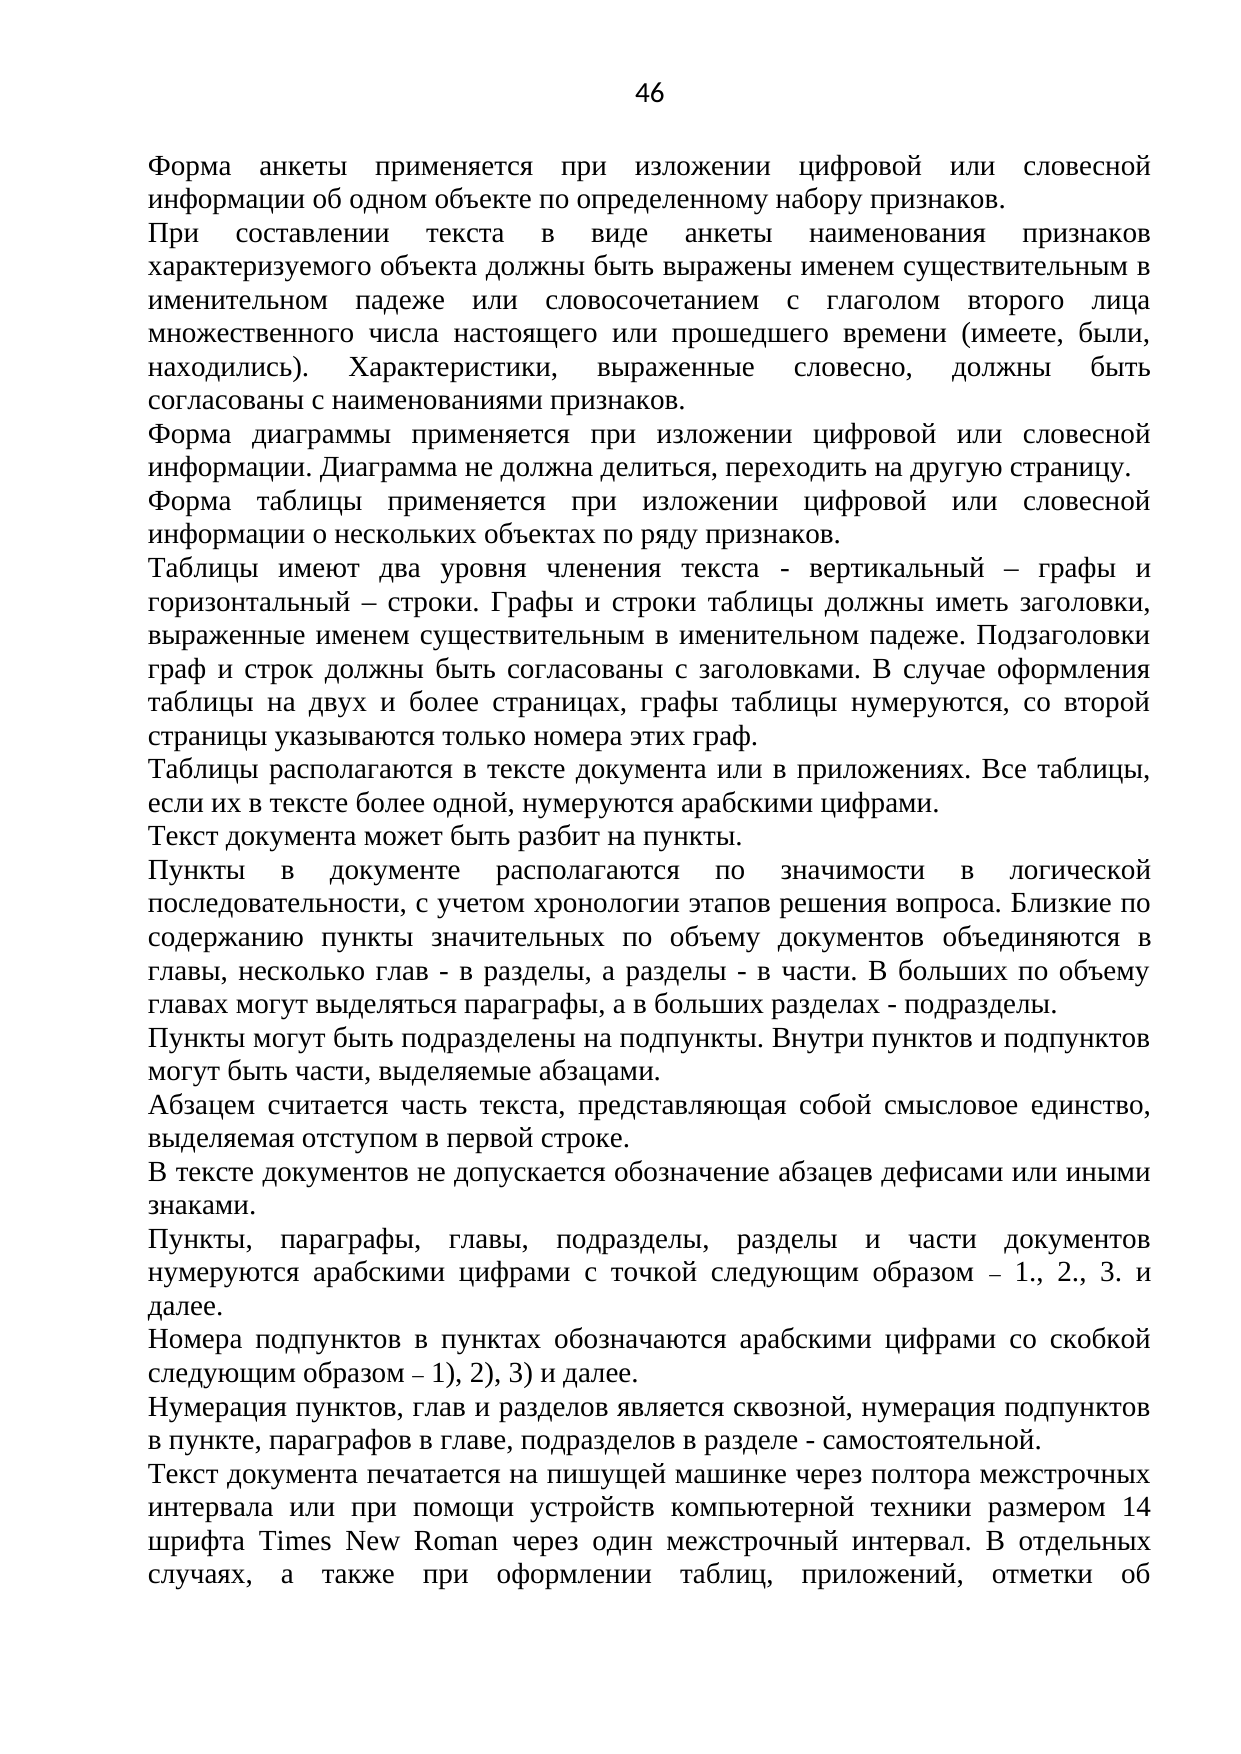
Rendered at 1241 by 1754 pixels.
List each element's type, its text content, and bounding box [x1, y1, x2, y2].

text Форма анкеты применяется при изложении цифровой или словесной информации об одном объекте по определенному набору признаков. [148, 148, 1152, 215]
text Абзацем считается часть текста, представляющая собой смысловое единство, выделяемая отступом в первой строке. [148, 1087, 1152, 1154]
text Пункты могут быть подразделены на подпункты. Внутри пунктов и подпунктов могут быть части, выделяемые абзацами. [148, 1020, 1152, 1087]
text Таблицы располагаются в тексте документа или в приложениях. Все таблицы, если их в тексте более одной, нумеруются арабскими цифрами. [148, 751, 1152, 818]
text Пункты, параграфы, главы, подразделы, разделы и части документов нумеруются арабскими цифрами с точкой следующим образом – 1., 2., 3. и далее. [148, 1221, 1152, 1322]
text Форма таблицы применяется при изложении цифровой или словесной информации о нескольких объектах по ряду признаков. [148, 483, 1152, 550]
text Текст документа может быть разбит на пункты. [148, 818, 1152, 852]
text Пункты в документе располагаются по значимости в логической последовательности, с учетом хронологии этапов решения вопроса. Близкие по содержанию пункты значительных по объему документов объединяются в главы, несколько глав - в разделы, а разделы - в части. В больших по объему главах могут выделяться параграфы, а в больших разделах - подразделы. [148, 852, 1152, 1020]
text Номера подпунктов в пунктах обозначаются арабскими цифрами со скобкой следующим образом – 1), 2), 3) и далее. [148, 1322, 1152, 1389]
text Нумерация пунктов, глав и разделов является сквозной, нумерация подпунктов в пункте, параграфов в главе, подразделов в разделе - самостоятельной. [148, 1389, 1152, 1456]
text В тексте документов не допускается обозначение абзацев дефисами или иными знаками. [148, 1154, 1152, 1221]
text При составлении текста в виде анкеты наименования признаков характеризуемого объекта должны быть выражены именем существительным в именительном падеже или словосочетанием с глаголом второго лица множественного числа настоящего или прошедшего времени (имеете, были, находились). Характеристики, выраженные словесно, должны быть согласованы с наименованиями признаков. [148, 215, 1152, 416]
text Таблицы имеют два уровня членения текста - вертикальный – графы и горизонтальный – строки. Графы и строки таблицы должны иметь заголовки, выраженные именем существительным в именительном падеже. Подзаголовки граф и строк должны быть согласованы с заголовками. В случае оформления таблицы на двух и более страницах, графы таблицы нумеруются, со второй страницы указываются только номера этих граф. [148, 550, 1152, 751]
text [148, 1456, 1152, 1590]
text Форма диаграммы применяется при изложении цифровой или словесной информации. Диаграмма не должна делиться, переходить на другую страницу. [148, 416, 1152, 483]
